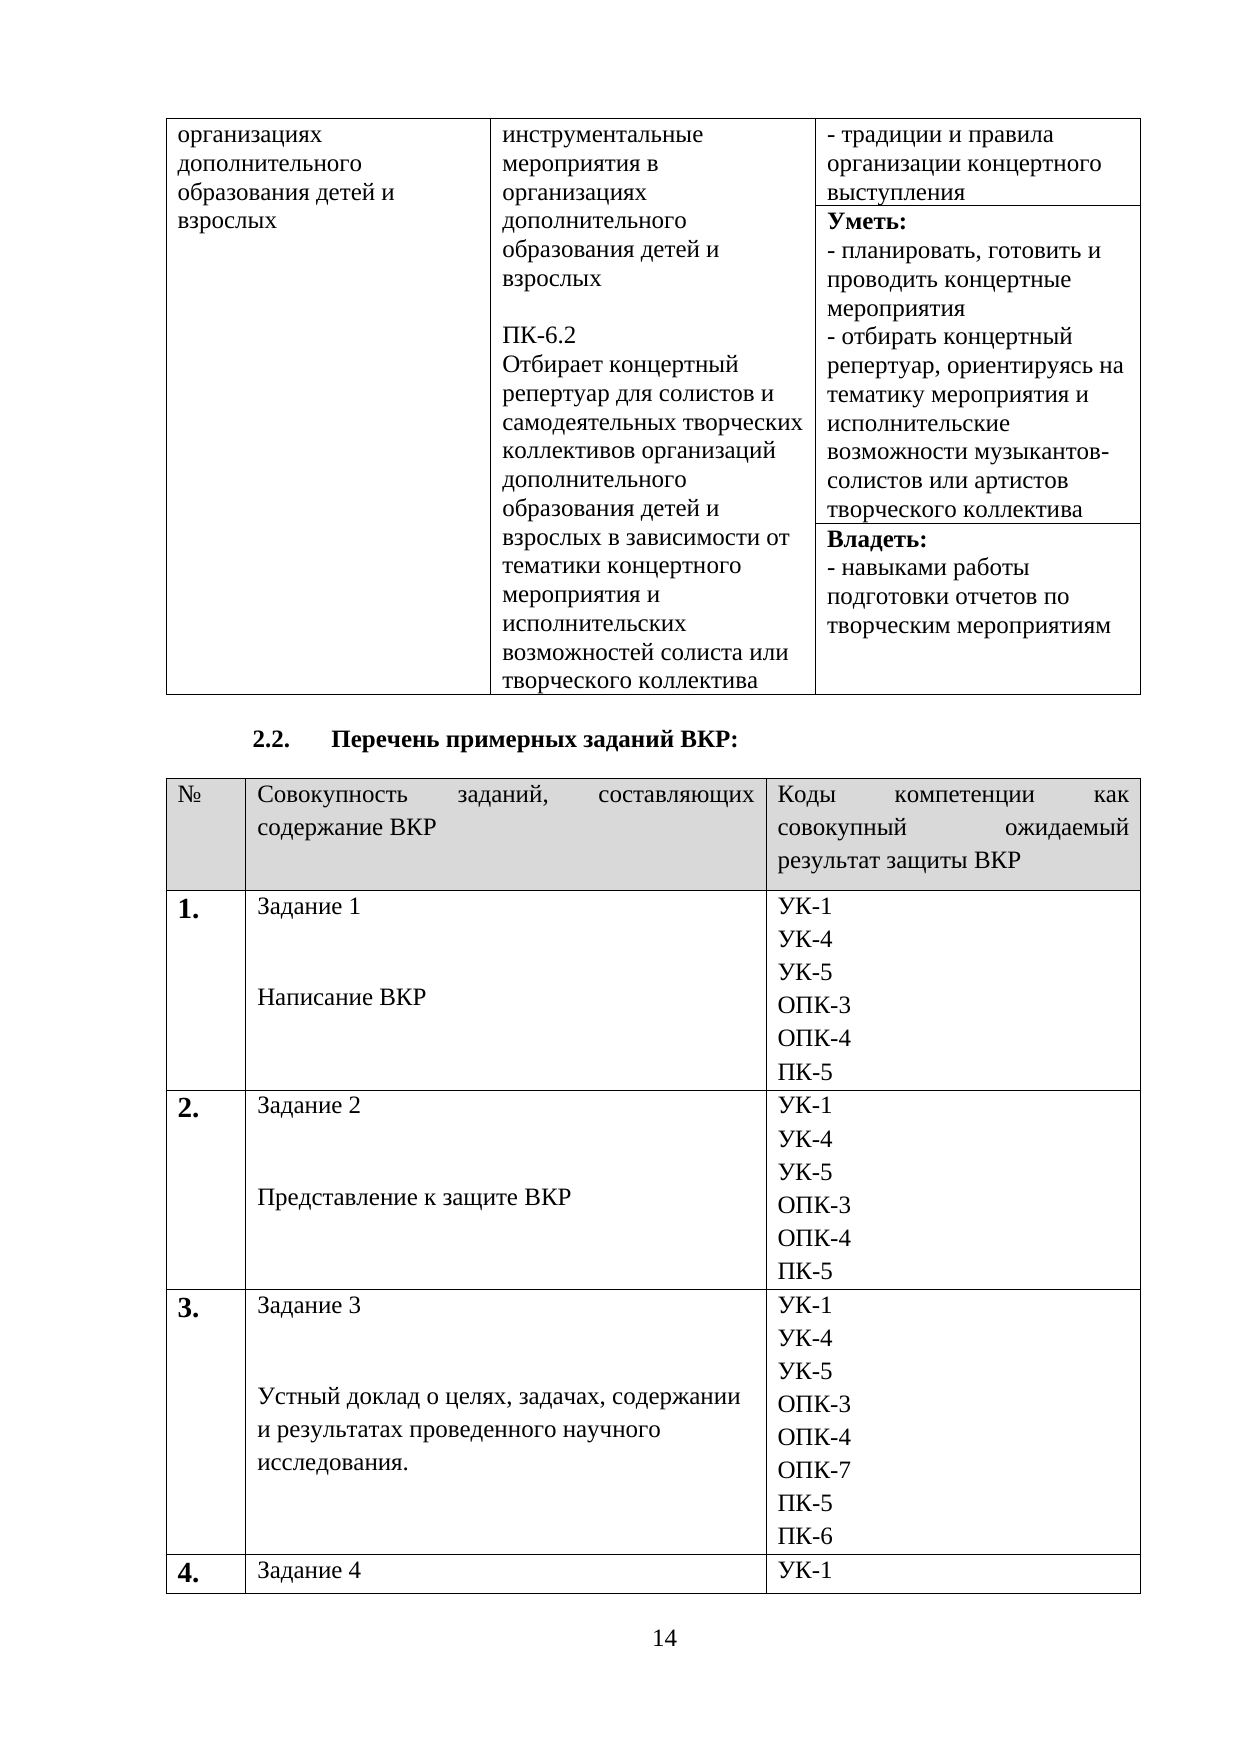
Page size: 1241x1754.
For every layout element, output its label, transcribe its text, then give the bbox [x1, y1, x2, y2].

list Перечень примерных заданий ВКР: [252, 724, 1152, 753]
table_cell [246, 1555, 766, 1593]
table_cell [167, 891, 245, 1089]
table_cell УК-1 УК-4 УК-5 ОПК-3 ОПК-4 ПК-5 [767, 1091, 1140, 1289]
table_cell Задание 3 Устный доклад о целях, задачах, содержании и результатах проведенного научного исследования. [246, 1290, 766, 1554]
table_cell [167, 1091, 245, 1289]
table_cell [816, 119, 1140, 205]
table_header Совокупность заданий, составляющих содержание ВКР [246, 779, 766, 890]
table_cell Задание 2 Представление к защите ВКР [246, 1091, 766, 1289]
table_cell УК-1 УК-4 УК-5 ОПК-3 ОПК-4 ОПК-7 ПК-5 ПК-6 [767, 1290, 1140, 1554]
table_cell Владеть: - навыками работы подготовки отчетов по творческим мероприятиям [816, 524, 1140, 694]
table_cell Задание 1 Написание ВКР [246, 891, 766, 1089]
table_cell УК-1 УК-4 УК-5 ОПК-3 ОПК-4 ПК-5 [767, 891, 1140, 1089]
table_cell Уметь: - планировать, готовить и проводить концертные мероприятия - отбирать концертный репертуар, ориентируясь на тематику мероприятия и исполнительские возможности музыкантов-солистов или артистов творческого коллектива [816, 206, 1140, 523]
table_cell [167, 1290, 245, 1554]
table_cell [767, 1555, 1140, 1593]
table_header Коды компетенции как совокупный ожидаемый результат защиты ВКР [767, 779, 1140, 890]
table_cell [167, 119, 490, 694]
table_cell [167, 1555, 245, 1593]
table_header № [167, 779, 245, 890]
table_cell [491, 119, 815, 694]
